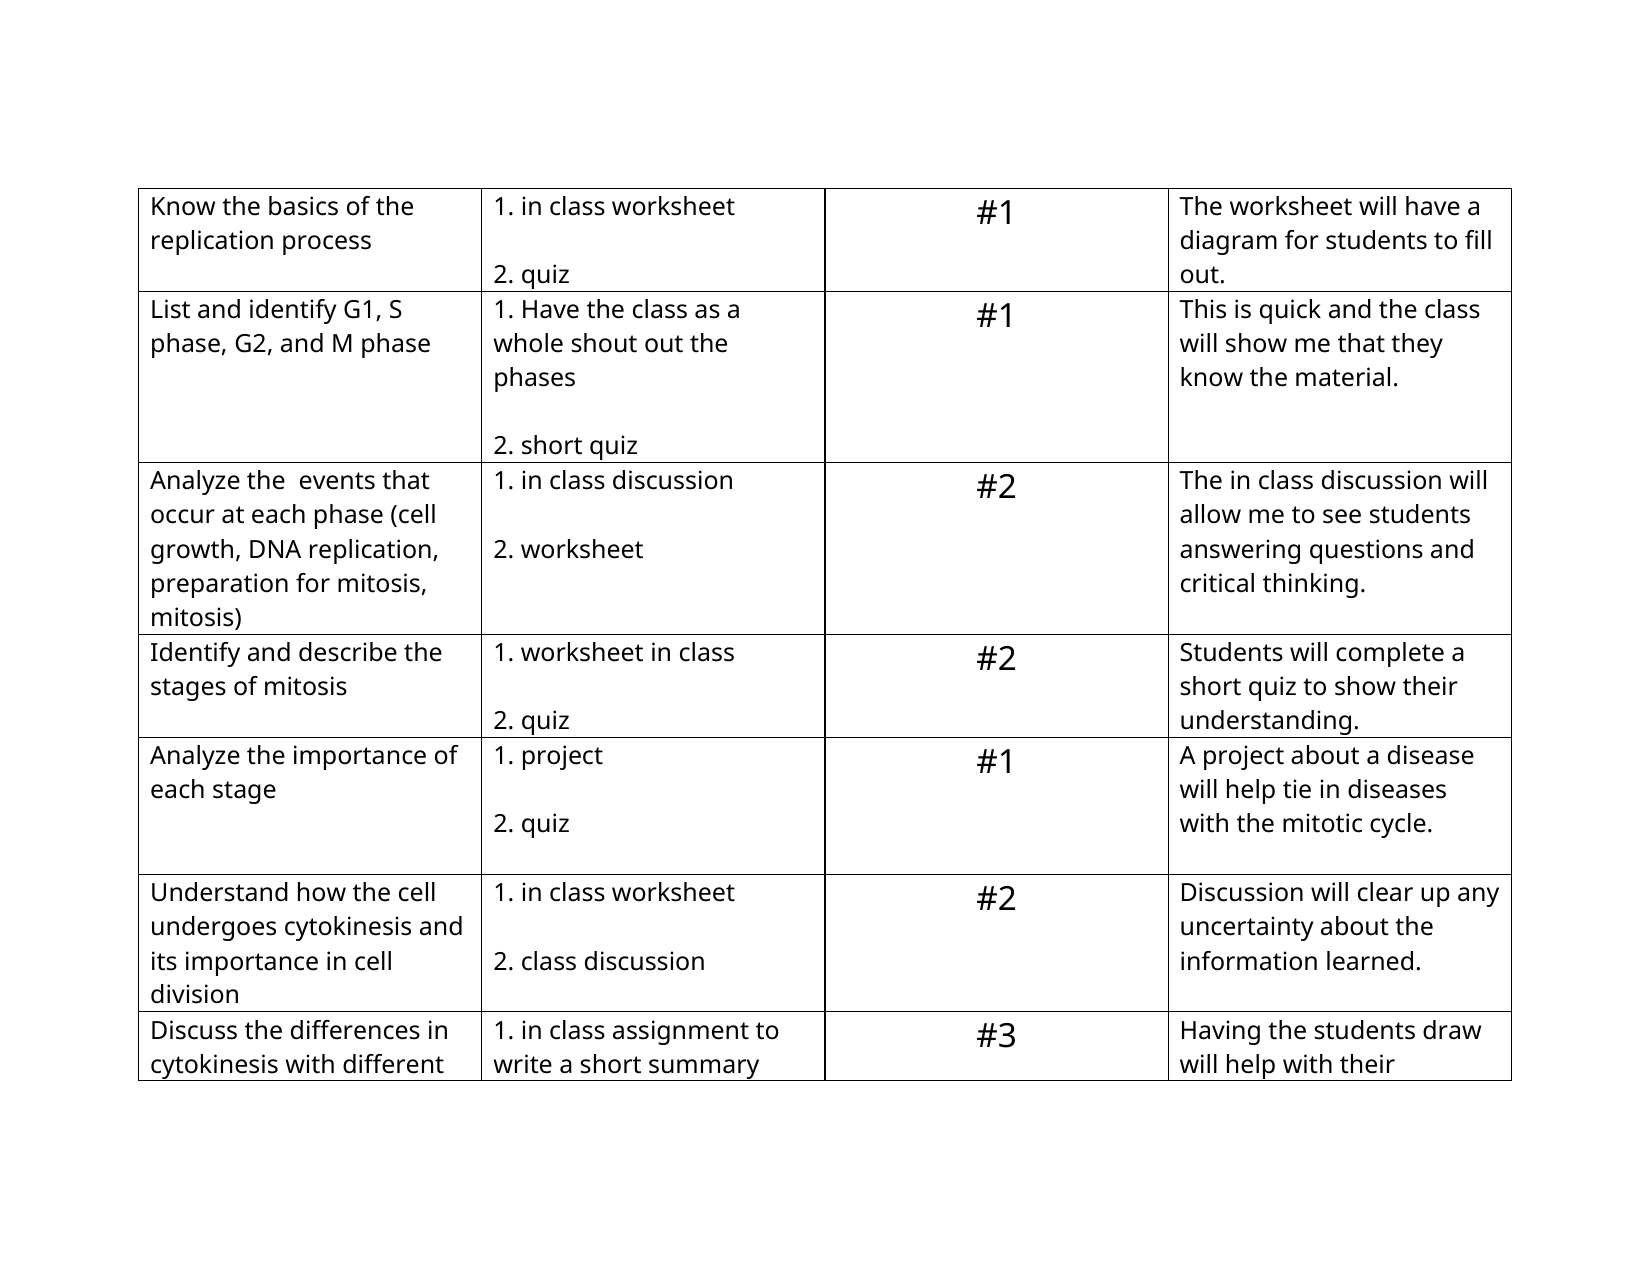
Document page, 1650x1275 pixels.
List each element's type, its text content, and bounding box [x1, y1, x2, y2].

table_cell #1 [826, 292, 1168, 462]
table_cell List and identify G1, S phase, G2, and M phase [139, 292, 481, 462]
table_cell 1. Have the class as a whole shout out the phases 2. short quiz [482, 292, 824, 462]
table_cell #2 [826, 875, 1168, 1011]
table_cell Identify and describe the stages of mitosis [139, 635, 481, 737]
table_cell 1. project 2. quiz [482, 738, 824, 874]
table_cell Analyze the importance of each stage [139, 738, 481, 874]
table_cell Analyze the events that occur at each phase (cell growth, DNA replication, preparation for mitosis, mitosis) [139, 463, 481, 633]
table_cell This is quick and the class will show me that they know the material. [1169, 292, 1511, 462]
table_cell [139, 1012, 481, 1080]
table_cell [482, 189, 824, 291]
table_cell 1. in class discussion 2. worksheet [482, 463, 824, 633]
table_cell #1 [826, 189, 1168, 291]
table_cell Students will complete a short quiz to show their understanding. [1169, 635, 1511, 737]
table_cell #2 [826, 635, 1168, 737]
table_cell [1169, 1012, 1511, 1080]
table_cell Understand how the cell undergoes cytokinesis and its importance in cell division [139, 875, 481, 1011]
table_cell Know the basics of the replication process [139, 189, 481, 291]
table_cell #2 [826, 463, 1168, 633]
table_cell 1. in class worksheet 2. class discussion [482, 875, 824, 1011]
table_cell The worksheet will have a diagram for students to fill out. [1169, 189, 1511, 291]
table_cell A project about a disease will help tie in diseases with the mitotic cycle. [1169, 738, 1511, 874]
table_cell 1. worksheet in class 2. quiz [482, 635, 824, 737]
table_cell #3 [826, 1012, 1168, 1080]
table_cell #1 [826, 738, 1168, 874]
table_cell Discussion will clear up any uncertainty about the information learned. [1169, 875, 1511, 1011]
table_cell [482, 1012, 824, 1080]
table_cell The in class discussion will allow me to see students answering questions and critical thinking. [1169, 463, 1511, 633]
